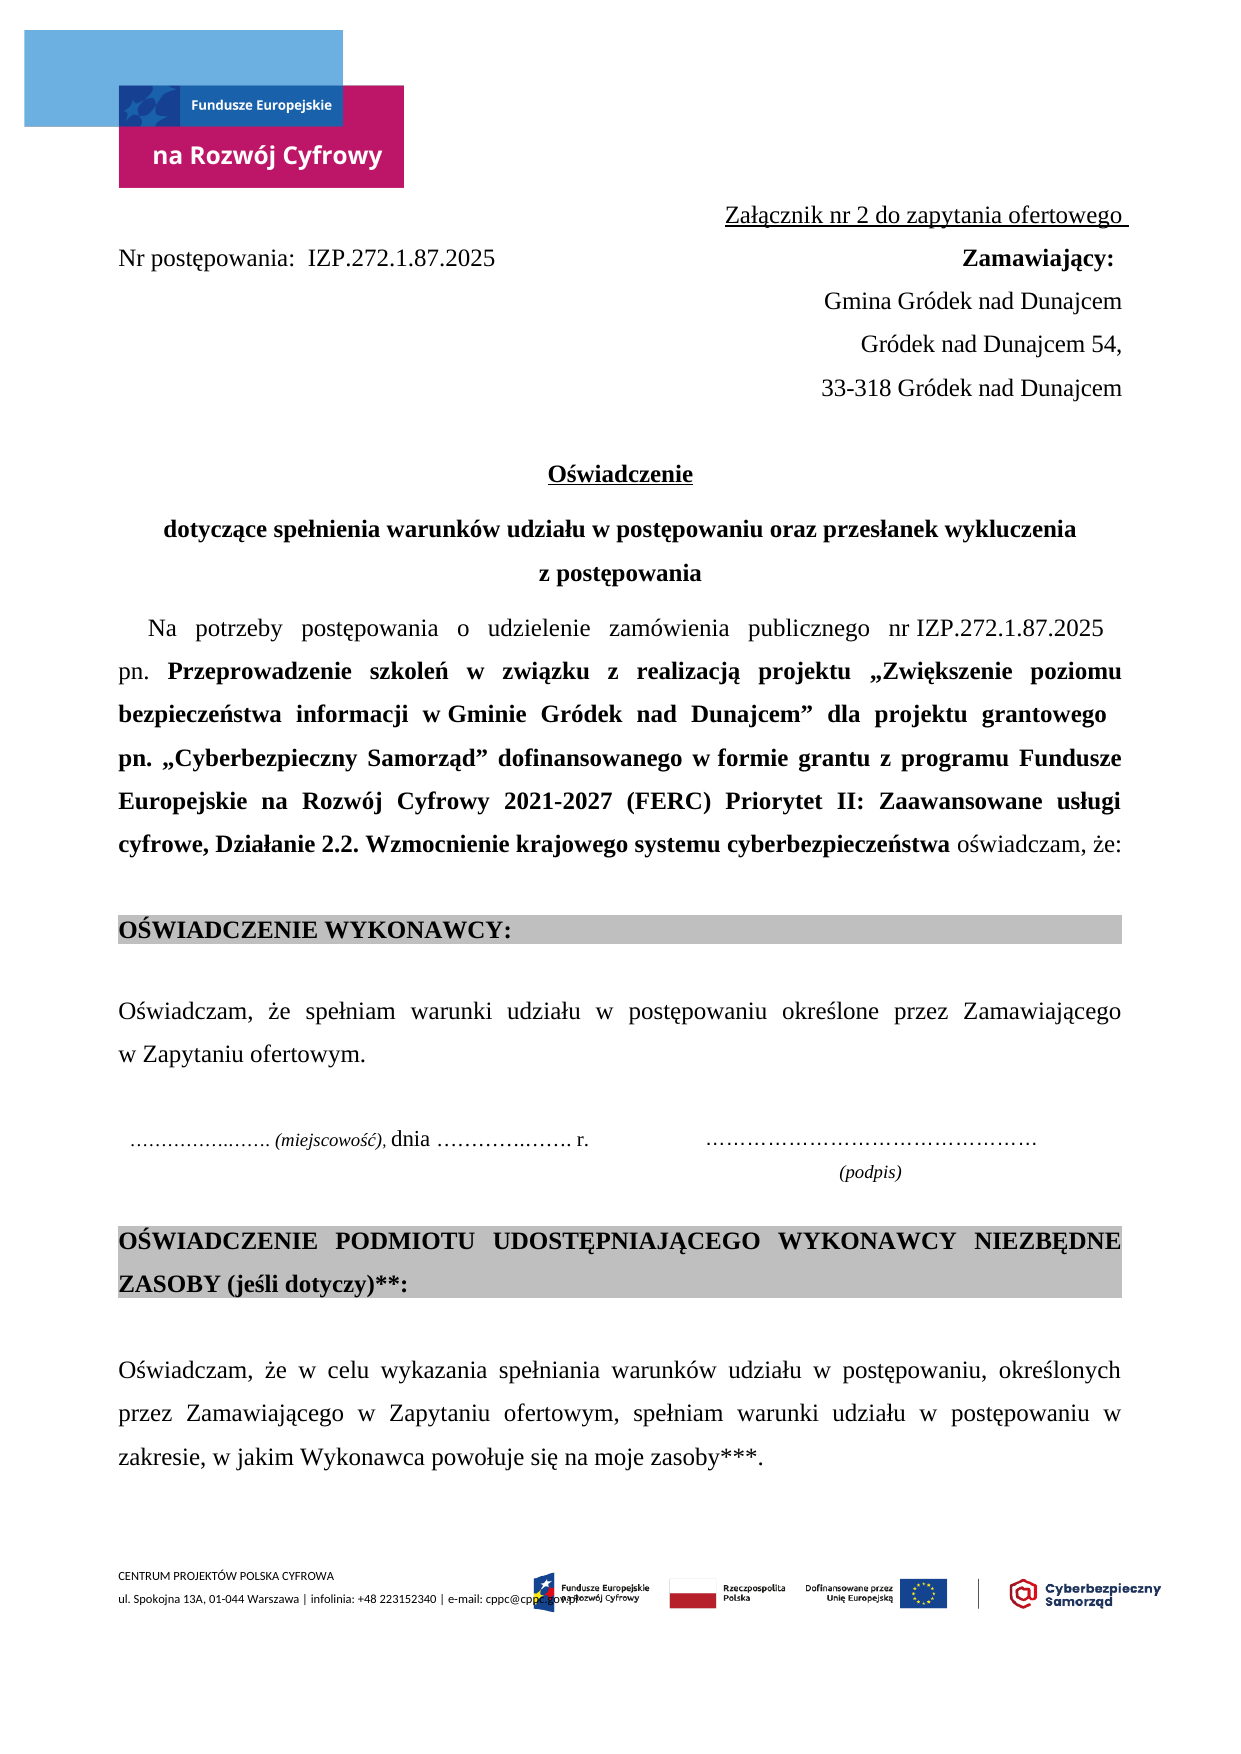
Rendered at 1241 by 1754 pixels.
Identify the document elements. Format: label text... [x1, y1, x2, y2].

text Oświadczam, że w celu wykazania spełniania warunków udziału w postępowaniu, określonych przez Zamawiającego w Zapytaniu ofertowym, spełniam warunki udziału w postępowaniu w zakresie, w jakim Wykonawca powołuje się na moje zasoby***. [118, 1355, 1122, 1470]
text OŚWIADCZENIE PODMIOTU UDOSTĘPNIAJĄCEGO WYKONAWCY NIEZBĘDNE ZASOBY (jeśli dotyczy)**: [118, 1226, 1122, 1298]
text Nr postępowania: IZP.272.1.87.2025 Zamawiający: [118, 243, 1122, 272]
text Oświadczam, że spełniam warunki udziału w postępowaniu określone przez Zamawiającego w Zapytaniu ofertowym. [118, 996, 1122, 1068]
text OŚWIADCZENIE WYKONAWCY: [118, 915, 1122, 944]
table_header …………….……. (miejscowość), dnia ………….……. r. [118, 1126, 679, 1226]
text 33-318 Gródek nad Dunajcem [118, 373, 1122, 401]
table_header ………………………………………… (podpis) [679, 1126, 1063, 1226]
text Załącznik nr 2 do zapytania ofertowego [118, 200, 1122, 229]
text dotyczące spełnienia warunków udziału w postępowaniu oraz przesłanek wykluczenia z postępowania [118, 514, 1122, 586]
picture [24, 30, 404, 188]
text Gródek nad Dunajcem 54, [118, 329, 1122, 358]
text Gmina Gródek nad Dunajcem [118, 286, 1122, 315]
text Na potrzeby postępowania o udzielenie zamówienia publicznego nr IZP.272.1.87.2025 pn. Przeprowadzenie szkoleń w związku z realizacją projektu „Zwiększenie poziomu bezpieczeństwa informacji w Gminie Gródek nad Dunajcem” dla projektu grantowego pn. „Cyberbezpieczny Samorząd” dofinansowanego w formie grantu z programu Fundusze Europejskie na Rozwój Cyfrowy 2021-2027 (FERC) Priorytet II: Zaawansowane usługi cyfrowe, Działanie 2.2. Wzmocnienie krajowego systemu cyberbezpieczeństwa oświadczam, że: [118, 613, 1122, 858]
picture [520, 1565, 1168, 1618]
text Oświadczenie [118, 459, 1122, 488]
